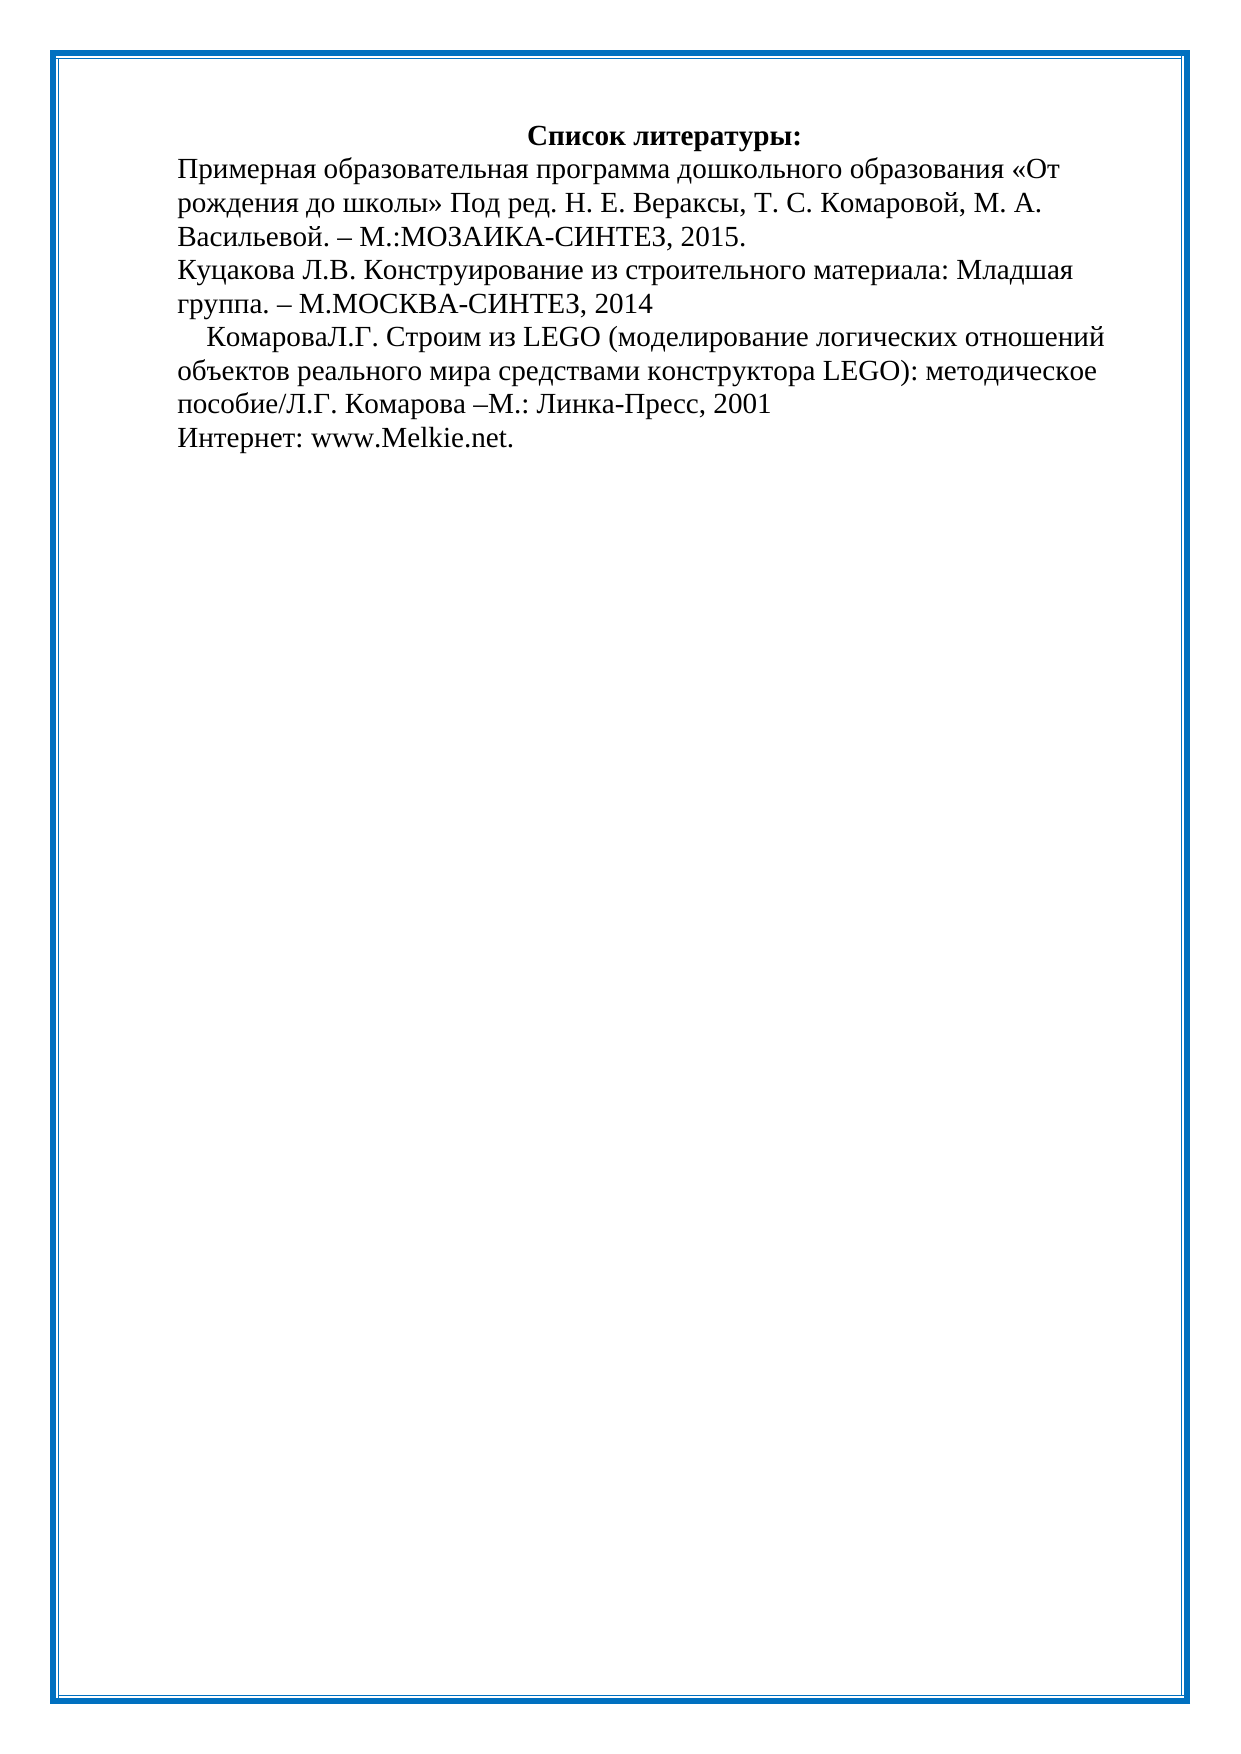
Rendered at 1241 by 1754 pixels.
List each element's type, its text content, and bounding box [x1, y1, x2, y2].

text Интернет: www.Melkie.net. [177, 420, 1152, 453]
text Примерная образовательная программа дошкольного образования «От рождения до школы» Под ред. Н. Е. Вераксы, Т. С. Комаровой, М. А. Васильевой. – М.:МОЗАИКА-СИНТЕЗ, 2015. [177, 152, 1152, 252]
text Куцакова Л.В. Конструирование из строительного материала: Младшая группа. – М.МОСКВА-СИНТЕЗ, 2014 [177, 252, 1152, 319]
text Список литературы: [177, 118, 1152, 152]
text КомароваЛ.Г. Строим из LEGO (моделирование логических отношений объектов реального мира средствами конструктора LEGO): методическое пособие/Л.Г. Комарова –М.: Линка-Пресс, 2001 [177, 319, 1152, 420]
